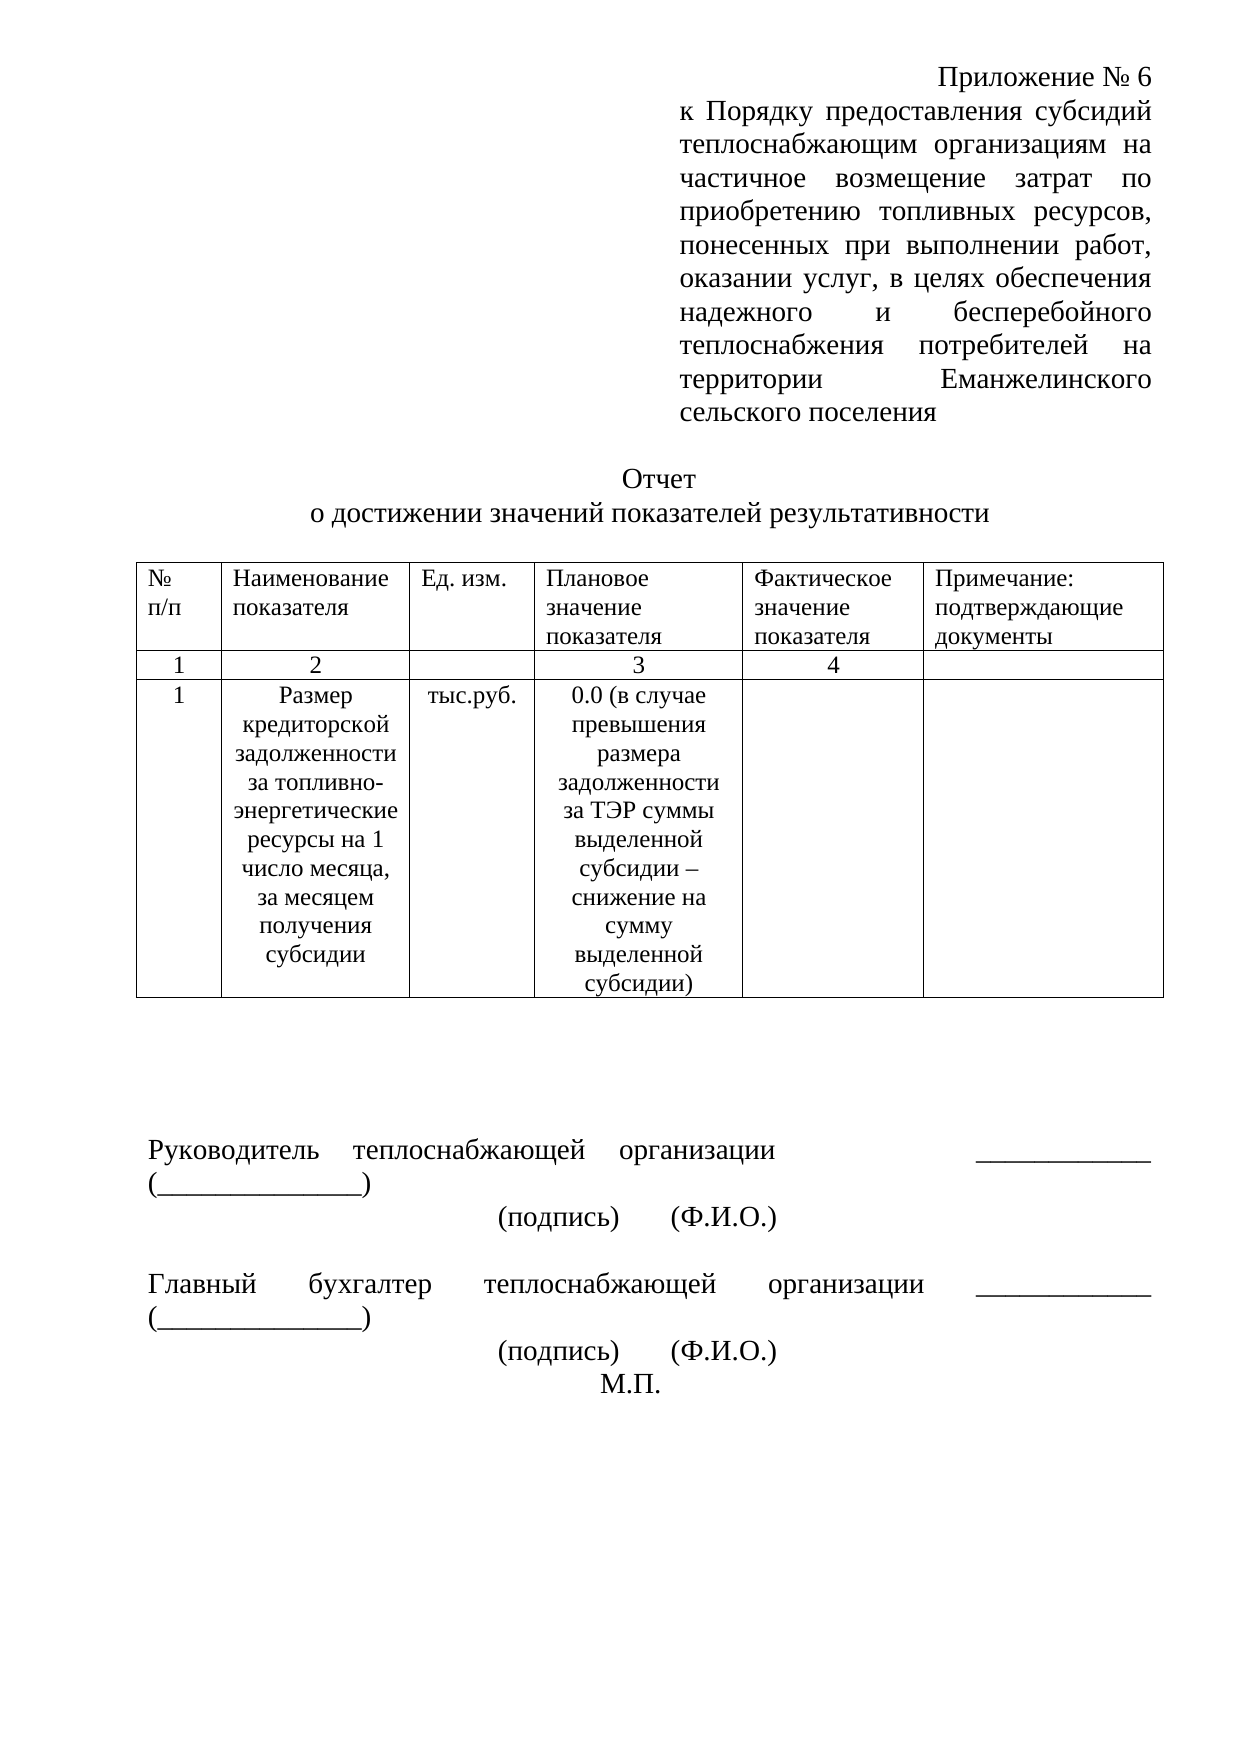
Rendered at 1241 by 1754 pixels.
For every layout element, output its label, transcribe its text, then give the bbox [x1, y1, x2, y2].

table_header Примечание: подтверждающие документы [924, 563, 1163, 649]
text М.П. [148, 1367, 1152, 1400]
table_header Плановое значение показателя [535, 563, 742, 649]
text (подпись) (Ф.И.О.) [148, 1199, 1152, 1232]
table_cell 3 [535, 651, 742, 679]
text о достижении значений показателей результативности [148, 495, 1152, 529]
table_cell тыс.руб. [410, 680, 534, 997]
table_cell 1 [137, 680, 221, 997]
table_cell 0.0 (в случае превышения размера задолженности за ТЭР суммы выделенной субсидии – снижение на сумму выделенной субсидии) [535, 680, 742, 997]
text Отчет [148, 462, 1152, 495]
table_cell Размер кредиторской задолженности за топливно-энергетические ресурсы на 1 число месяца, за месяцем получения субсидии [222, 680, 409, 997]
table_header № п/п [137, 563, 221, 649]
table_header Наименование показателя [222, 563, 409, 649]
text Главный бухгалтер теплоснабжающей организации ____________ (______________) [148, 1266, 1152, 1333]
table_cell [924, 680, 1163, 997]
text к Порядку предоставления субсидий теплоснабжающим организациям на частичное возмещение затрат по приобретению топливных ресурсов, понесенных при выполнении работ, оказании услуг, в целях обеспечения надежного и бесперебойного теплоснабжения потребителей на территории Еманжелинского сельского поселения [679, 93, 1152, 428]
table_cell 2 [222, 651, 409, 679]
table_cell 1 [137, 651, 221, 679]
table_cell [743, 680, 923, 997]
text Приложение № 6 [620, 59, 1152, 93]
table_header Фактическое значение показателя [743, 563, 923, 649]
table_cell 4 [743, 651, 923, 679]
table_header Ед. изм. [410, 563, 534, 649]
table_cell [924, 651, 1163, 679]
text (подпись) (Ф.И.О.) [148, 1333, 1152, 1367]
text Руководитель теплоснабжающей организации ____________ (______________) [148, 1132, 1152, 1199]
table_cell [410, 651, 534, 679]
